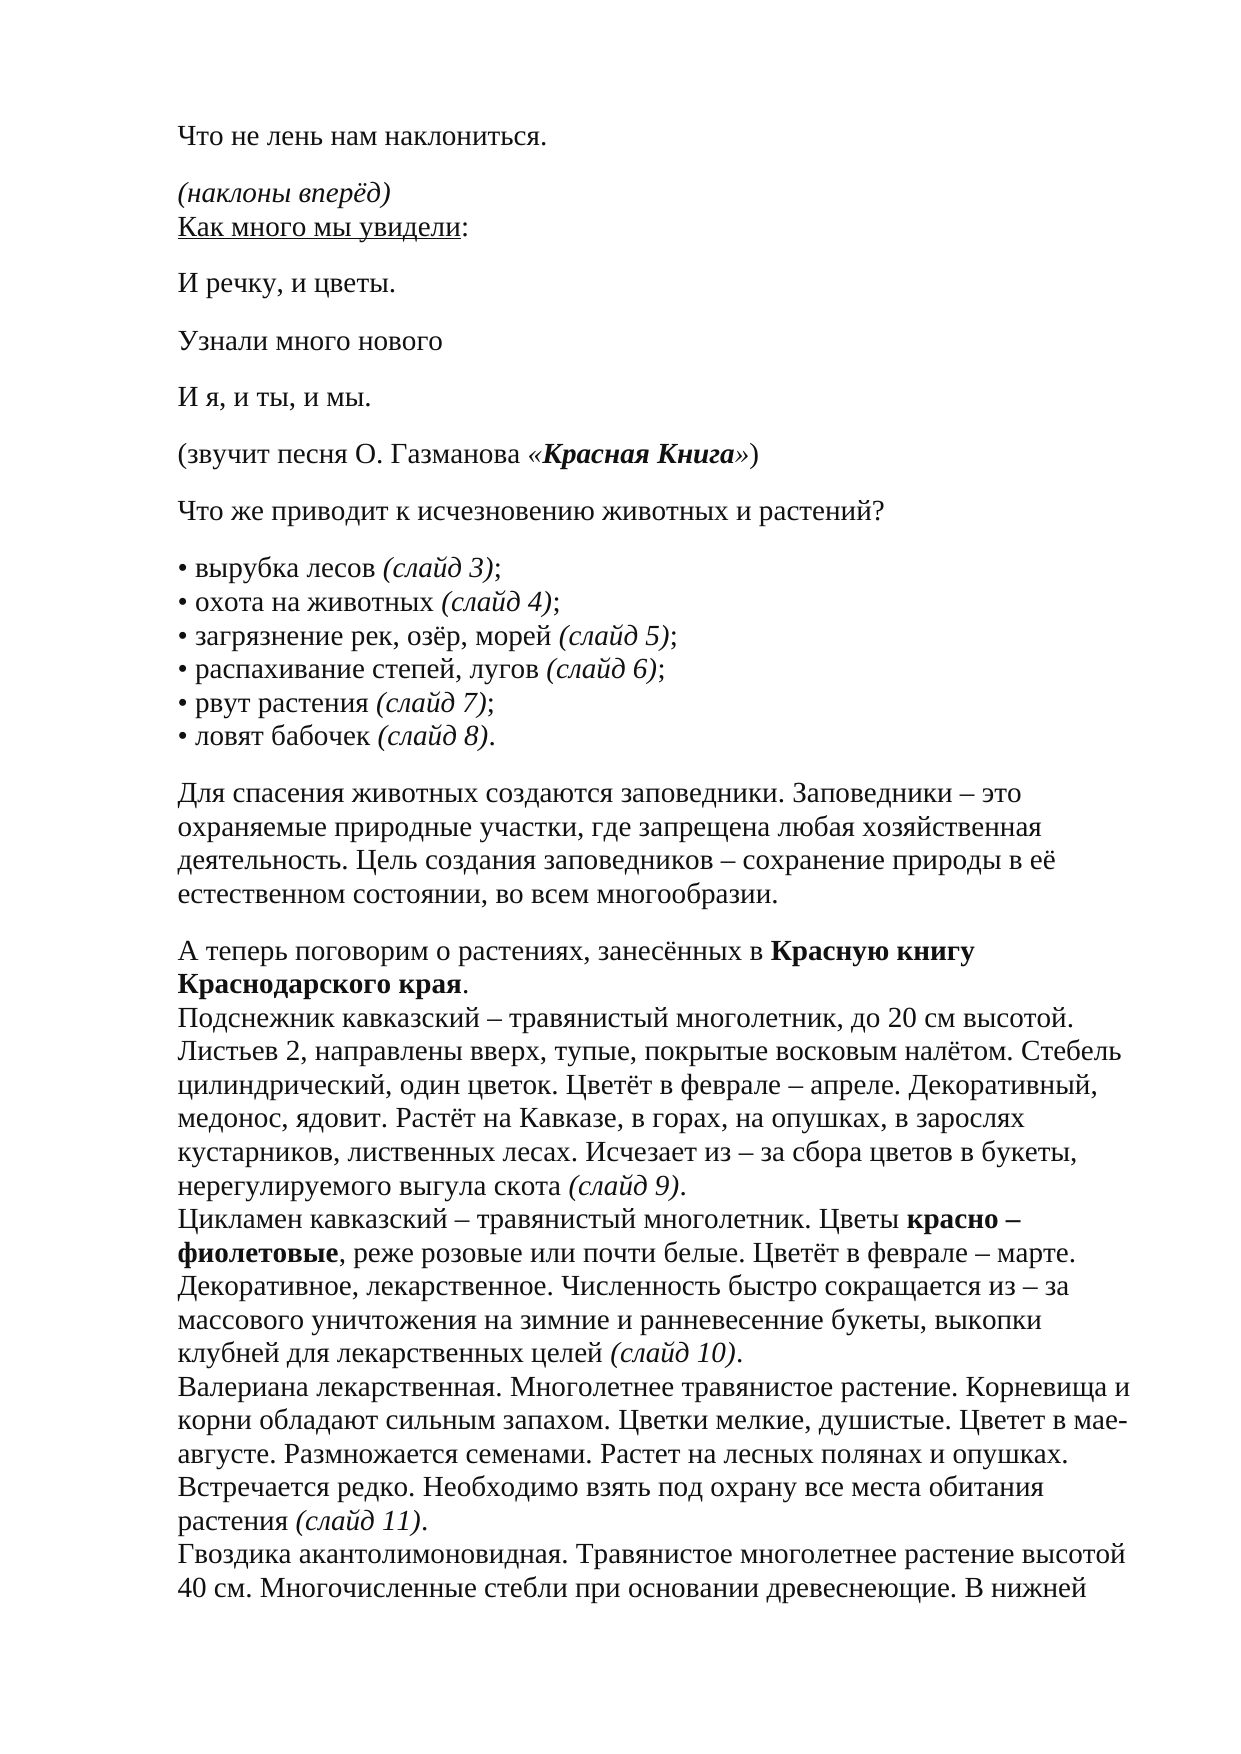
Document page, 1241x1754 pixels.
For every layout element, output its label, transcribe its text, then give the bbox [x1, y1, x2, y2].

text Что же приводит к исчезновению животных и растений? [177, 493, 1152, 527]
text Что не лень нам наклониться. [177, 118, 1152, 152]
text (звучит песня О. Газманова «Красная Книга») [177, 437, 1152, 470]
text И я, и ты, и мы. [177, 379, 1152, 413]
text Валериана лекарственная. Многолетнее травянистое растение. Корневища и корни обладают сильным запахом. Цветки мелкие, душистые. Цветет в мае-августе. Размножается семенами. Растет на лесных полянах и опушках. Встречается редко. Необходимо взять под охрану все места обитания растения (слайд 11). [177, 1369, 1152, 1537]
text • загрязнение рек, озёр, морей (слайд 5); [177, 618, 1152, 651]
text • охота на животных (слайд 4); [177, 584, 1152, 618]
text Подснежник кавказский – травянистый многолетник, до 20 см высотой. Листьев 2, направлены вверх, тупые, покрытые восковым налётом. Стебель цилиндрический, один цветок. Цветёт в феврале – апреле. Декоративный, медонос, ядовит. Растёт на Кавказе, в горах, на опушках, в зарослях кустарников, лиственных лесах. Исчезает из – за сбора цветов в букеты, нерегулируемого выгула скота (слайд 9). [177, 1000, 1152, 1201]
text (наклоны вперёд) [177, 175, 1152, 209]
text • вырубка лесов (слайд 3); [177, 551, 1152, 584]
text И речку, и цветы. [177, 266, 1152, 299]
text • распахивание степей, лугов (слайд 6); [177, 651, 1152, 685]
text • рвут растения (слайд 7); [177, 685, 1152, 718]
text Как много мы увидели: [177, 209, 1152, 242]
text • ловят бабочек (слайд 8). [177, 718, 1152, 752]
text Узнали много нового [177, 323, 1152, 356]
text Цикламен кавказский – травянистый многолетник. Цветы красно – фиолетовые, реже розовые или почти белые. Цветёт в феврале – марте. Декоративное, лекарственное. Численность быстро сокращается из – за массового уничтожения на зимние и ранневесенние букеты, выкопки клубней для лекарственных целей (слайд 10). [177, 1201, 1152, 1369]
text Для спасения животных создаются заповедники. Заповедники – это охраняемые природные участки, где запрещена любая хозяйственная деятельность. Цель создания заповедников – сохранение природы в её естественном состоянии, во всем многообразии. [177, 775, 1152, 909]
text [177, 1537, 1152, 1604]
text А теперь поговорим о растениях, занесённых в Красную книгу Краснодарского края. [177, 933, 1152, 1000]
